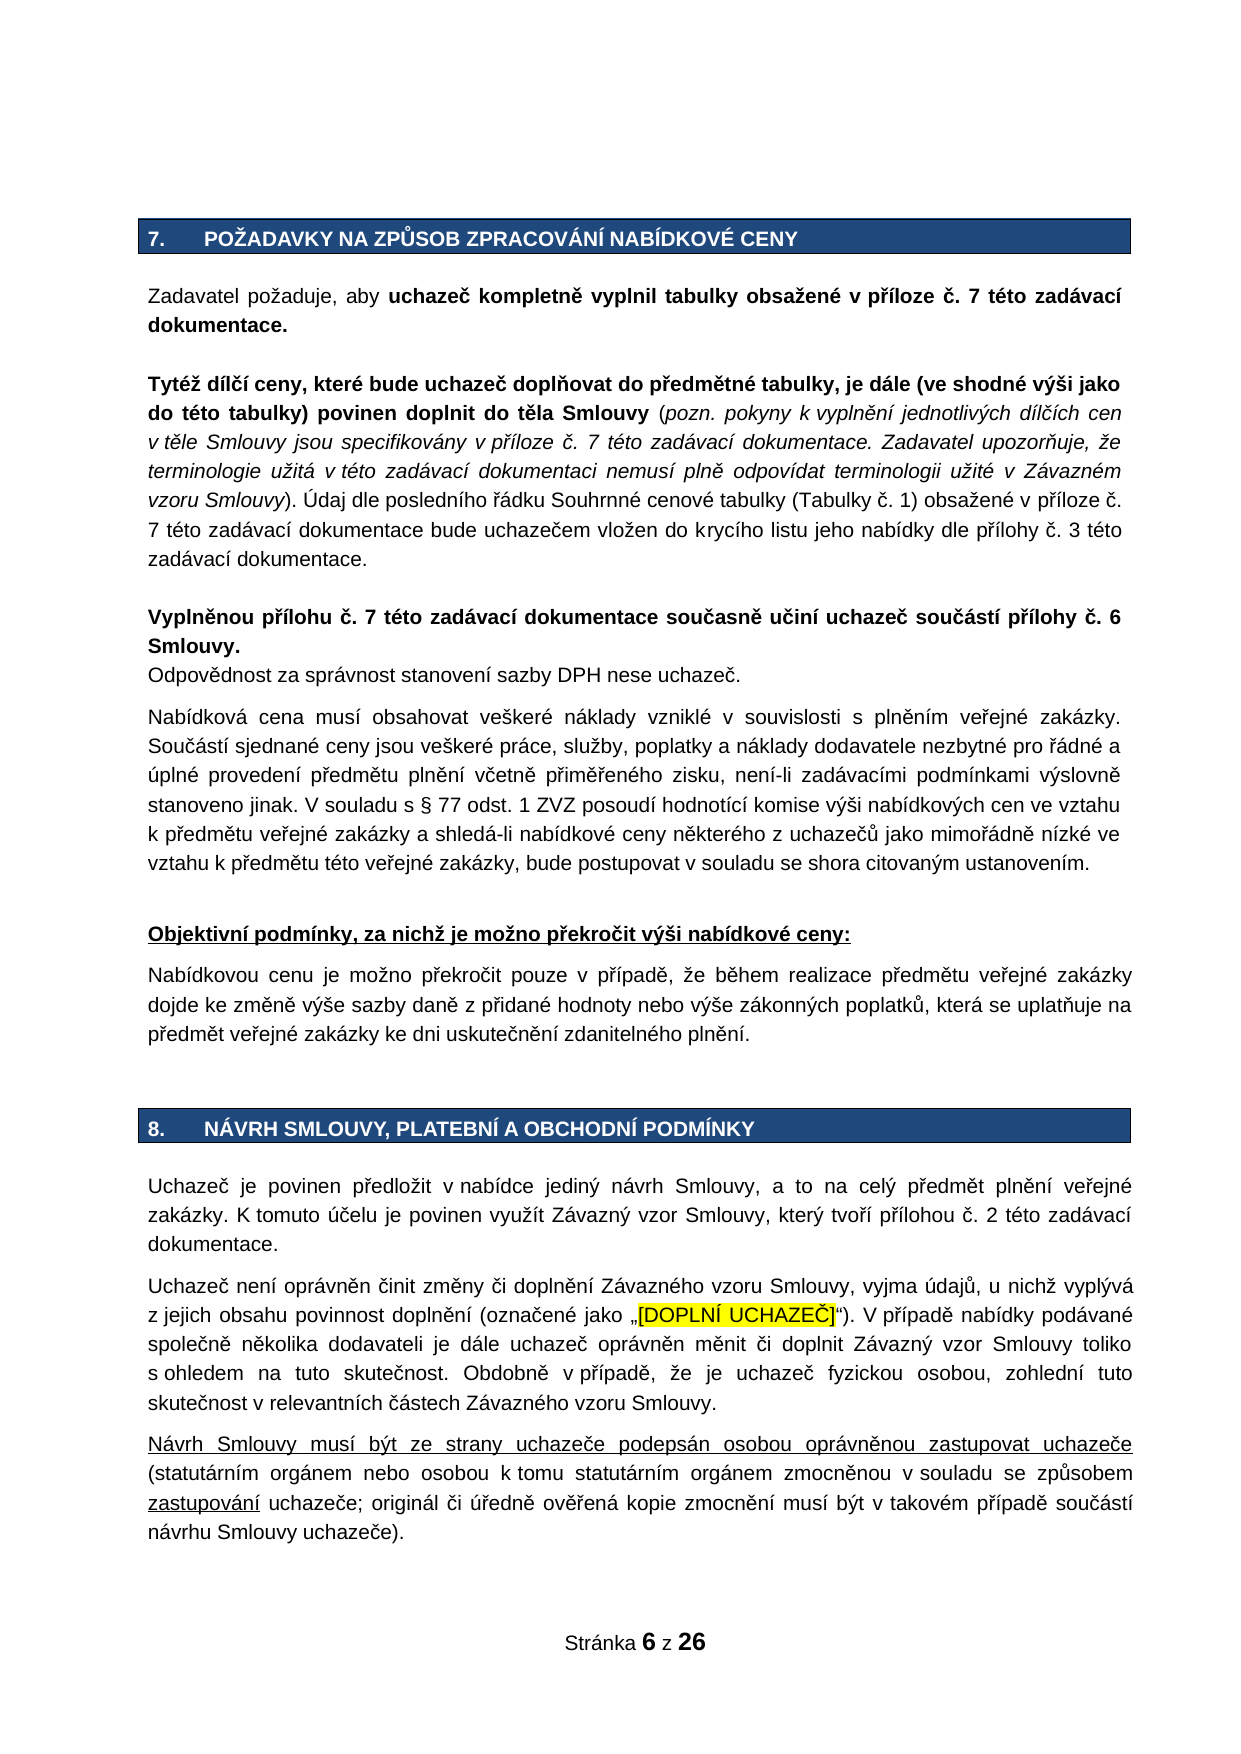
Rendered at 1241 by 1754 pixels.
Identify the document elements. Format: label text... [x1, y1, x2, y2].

text Tytéž dílčí ceny, které bude uchazeč doplňovat do předmětné tabulky, je dále (ve shodné výši jako do této tabulky) povinen doplnit do těla Smlouvy (pozn. pokyny k vyplnění jednotlivých dílčích cen v těle Smlouvy jsou specifikovány v příloze č. 7 této zadávací dokumentace. Zadavatel upozorňuje, že terminologie užitá v této zadávací dokumentaci nemusí plně odpovídat terminologii užité v Závazném vzoru Smlouvy). Údaj dle posledního řádku Souhrnné cenové tabulky (Tabulky č. 1) obsažené v příloze č. 7 této zadávací dokumentace bude uchazečem vložen do krycího listu jeho nabídky dle přílohy č. 3 této zadávací dokumentace. [148, 366, 1122, 571]
text Nabídková cena musí obsahovat veškeré náklady vzniklé v souvislosti s plněním veřejné zakázky. Součástí sjednané ceny jsou veškeré práce, služby, poplatky a náklady dodavatele nezbytné pro řádné a úplné provedení předmětu plnění včetně přiměřeného zisku, není-li zadávacími podmínkami výslovně stanoveno jinak. V souladu s § 77 odst. 1 ZVZ posoudí hodnotící komise výši nabídkových cen ve vztahu k předmětu veřejné zakázky a shledá-li nabídkové ceny některého z uchazečů jako mimořádně nízké ve vztahu k předmětu této veřejné zakázky, bude postupovat v souladu se shora citovaným ustanovením. [148, 700, 1122, 875]
text Návrh Smlouvy musí být ze strany uchazeče podepsán osobou oprávněnou zastupovat uchazeče (statutárním orgánem nebo osobou k tomu statutárním orgánem zmocněnou v souladu se způsobem zastupování uchazeče; originál či úředně ověřená kopie zmocnění musí být v takovém případě součástí návrhu Smlouvy uchazeče). [148, 1427, 1133, 1453]
text Odpovědnost za správnost stanovení sazby DPH nese uchazeč. [148, 658, 1122, 687]
subtitle NÁVRH SMLOUVY, platební a Obchodní podmínky [139, 1109, 1130, 1142]
text Návrh Smlouvy musí být ze strany uchazeče podepsán osobou oprávněnou zastupovat uchazeče (statutárním orgánem nebo osobou k tomu statutárním orgánem zmocněnou v souladu se způsobem zastupování uchazeče; originál či úředně ověřená kopie zmocnění musí být v takovém případě součástí návrhu Smlouvy uchazeče). [148, 1454, 1133, 1543]
text Zadavatel požaduje, aby uchazeč kompletně vyplnil tabulky obsažené v příloze č. 7 této zadávací dokumentace. [148, 279, 1122, 337]
text Vyplněnou přílohu č. 7 této zadávací dokumentace současně učiní uchazeč součástí přílohy č. 6 Smlouvy. [148, 600, 1122, 658]
subtitle požadavky na Způsob zpracování nabídkové ceny [139, 220, 1130, 253]
text Objektivní podmínky, za nichž je možno překročit výši nabídkové ceny: [148, 916, 1133, 946]
text Uchazeč je povinen předložit v nabídce jediný návrh Smlouvy, a to na celý předmět plnění veřejné zakázky. K tomuto účelu je povinen využít Závazný vzor Smlouvy, který tvoří přílohou č. 2 této zadávací dokumentace. [148, 1168, 1133, 1256]
text Uchazeč není oprávněn činit změny či doplnění Závazného vzoru Smlouvy, vyjma údajů, u nichž vyplývá z jejich obsahu povinnost doplnění (označené jako „[DOPLNÍ UCHAZEČ]“). V případě nabídky podávané společně několika dodavateli je dále uchazeč oprávněn měnit či doplnit Závazný vzor Smlouvy toliko s ohledem na tuto skutečnost. Obdobně v případě, že je uchazeč fyzickou osobou, zohlední tuto skutečnost v relevantních částech Závazného vzoru Smlouvy. [148, 1268, 1133, 1414]
text Nabídkovou cenu je možno překročit pouze v případě, že během realizace předmětu veřejné zakázky dojde ke změně výše sazby daně z přidané hodnoty nebo výše zákonných poplatků, která se uplatňuje na předmět veřejné zakázky ke dni uskutečnění zdanitelného plnění. [148, 958, 1133, 1046]
